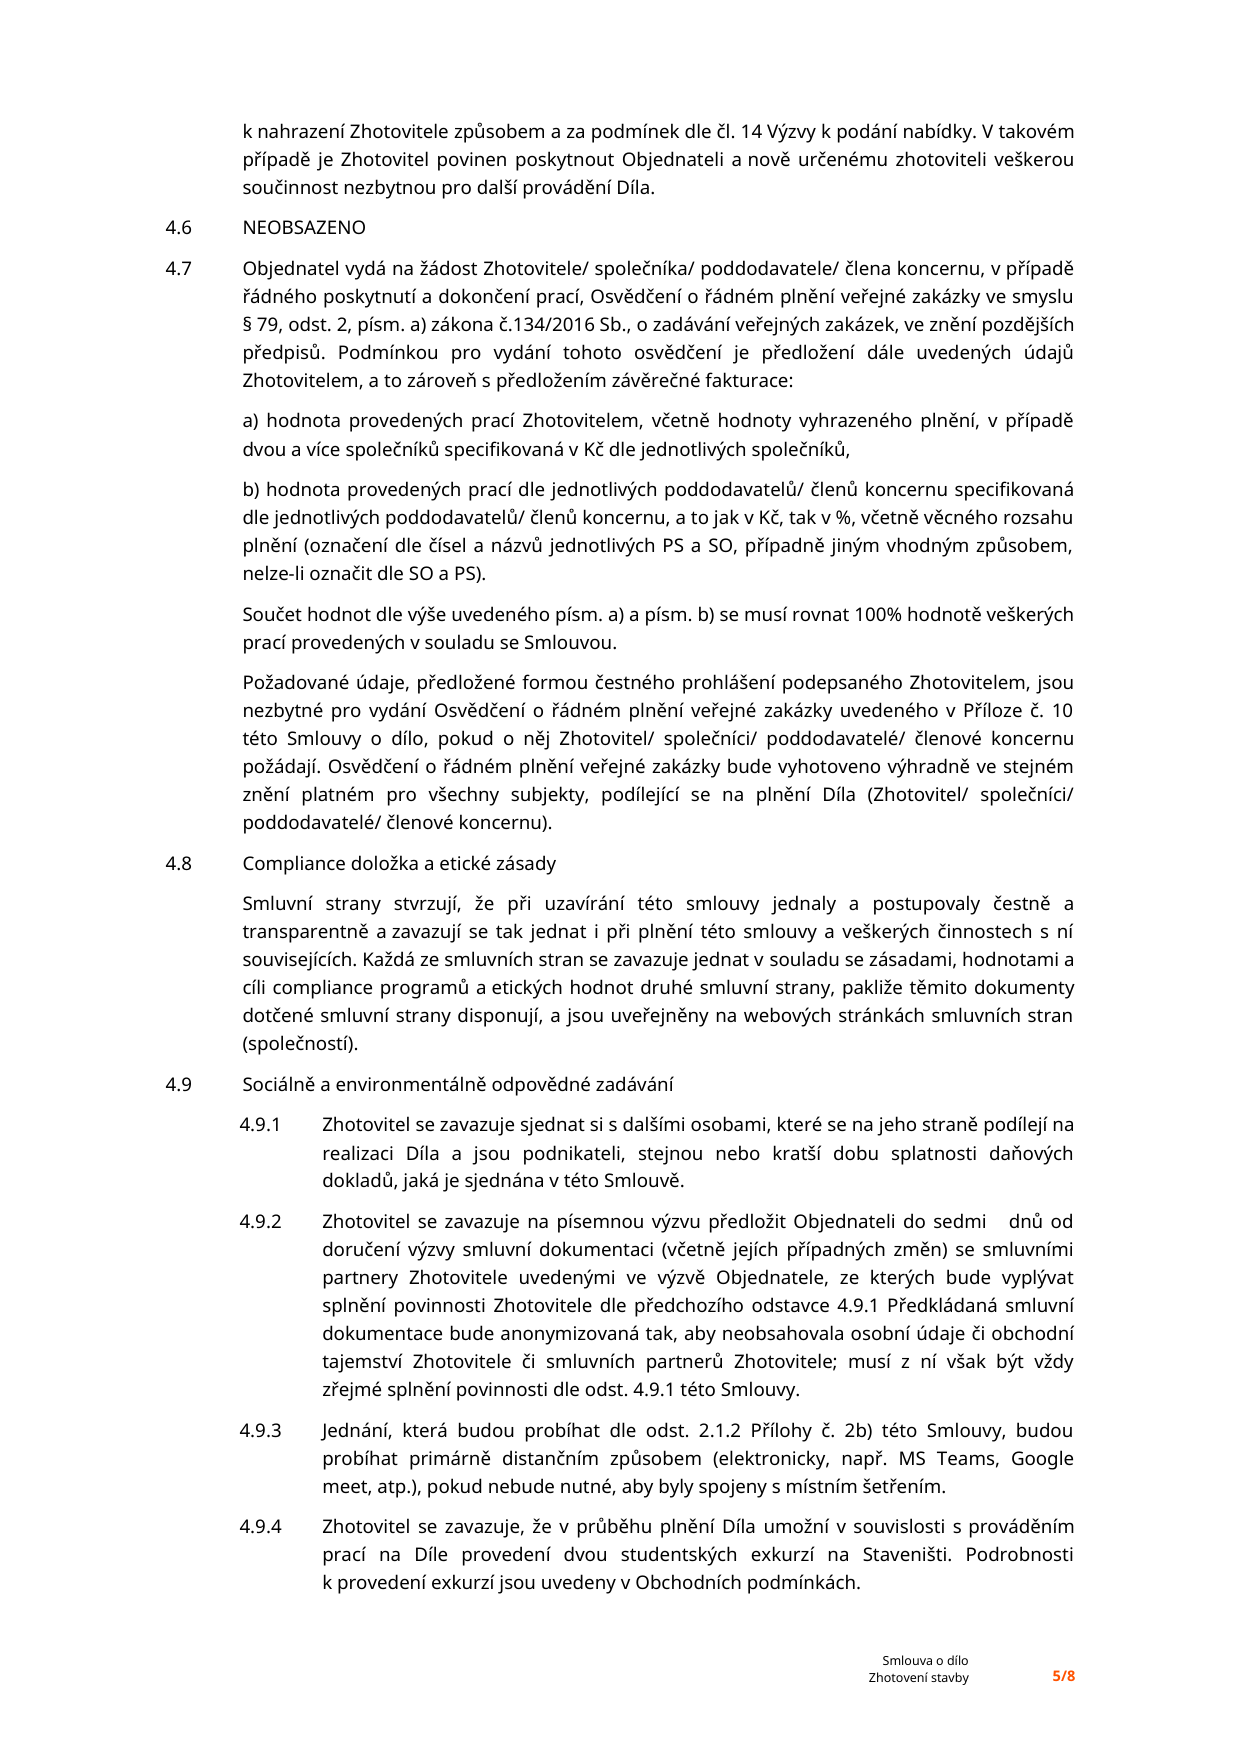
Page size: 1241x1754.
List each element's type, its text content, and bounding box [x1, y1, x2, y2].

list Zhotovitel se zavazuje na písemnou výzvu předložit Objednateli do sedmi dnů od doručení výzvy smluvní dokumentaci (včetně jejích případných změn) se smluvními partnery Zhotovitele uvedenými ve výzvě Objednatele, ze kterých bude vyplývat splnění povinnosti Zhotovitele dle předchozího odstavce 4.9.1 Předkládaná smluvní dokumentace bude anonymizovaná tak, aby neobsahovala osobní údaje či obchodní tajemství Zhotovitele či smluvních partnerů Zhotovitele; musí z ní však být vždy zřejmé splnění povinnosti dle odst. 4.9.1 této Smlouvy. [239, 1208, 1075, 1402]
text Objednatel vydá na žádost Zhotovitele/ společníka/ poddodavatele/ člena koncernu, v případě řádného poskytnutí a dokončení prací, Osvědčení o řádném plnění veřejné zakázky ve smyslu § 79, odst. 2, písm. a) zákona č.134/2016 Sb., o zadávání veřejných zakázek, ve znění pozdějších předpisů. Podmínkou pro vydání tohoto osvědčení je předložení dále uvedených údajů Zhotovitelem, a to zároveň s předložením závěrečné fakturace: [165, 255, 1075, 393]
list Požadované údaje, předložené formou čestného prohlášení podepsaného Zhotovitelem, jsou nezbytné pro vydání Osvědčení o řádném plnění veřejné zakázky uvedeného v Příloze č. 10 této Smlouvy o dílo, pokud o něj Zhotovitel/ společníci/ poddodavatelé/ členové koncernu požádají. Osvědčení o řádném plnění veřejné zakázky bude vyhotoveno výhradně ve stejném znění platném pro všechny subjekty, podílející se na plnění Díla (Zhotovitel/ společníci/ poddodavatelé/ členové koncernu). [242, 669, 1075, 835]
list Sociálně a environmentálně odpovědné zadávání [165, 1071, 1075, 1097]
list b) hodnota provedených prací dle jednotlivých poddodavatelů/ členů koncernu specifikovaná dle jednotlivých poddodavatelů/ členů koncernu, a to jak v Kč, tak v %, včetně věcného rozsahu plnění (označení dle čísel a názvů jednotlivých PS a SO, případně jiným vhodným způsobem, nelze-li označit dle SO a PS). [242, 476, 1075, 586]
list Zhotovitel se zavazuje, že v průběhu plnění Díla umožní v souvislosti s prováděním prací na Díle provedení dvou studentských exkurzí na Staveništi. Podrobnosti k provedení exkurzí jsou uvedeny v Obchodních podmínkách. [239, 1513, 1075, 1595]
list Zhotovitel se zavazuje sjednat si s dalšími osobami, které se na jeho straně podílejí na realizaci Díla a jsou podnikateli, stejnou nebo kratší dobu splatnosti daňových dokladů, jaká je sjednána v této Smlouvě. [239, 1112, 1075, 1193]
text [165, 118, 1075, 200]
list Smluvní strany stvrzují, že při uzavírání této smlouvy jednaly a postupovaly čestně a transparentně a zavazují se tak jednat i při plnění této smlouvy a veškerých činnostech s ní souvisejících. Každá ze smluvních stran se zavazuje jednat v souladu se zásadami, hodnotami a cíli compliance programů a etických hodnot druhé smluvní strany, pakliže těmito dokumenty dotčené smluvní strany disponují, a jsou uveřejněny na webových stránkách smluvních stran (společností). [242, 891, 1075, 1056]
list Jednání, která budou probíhat dle odst. 2.1.2 Přílohy č. 2b) této Smlouvy, budou probíhat primárně distančním způsobem (elektronicky, např. MS Teams, Google meet, atp.), pokud nebude nutné, aby byly spojeny s místním šetřením. [239, 1417, 1075, 1498]
list Součet hodnot dle výše uvedeného písm. a) a písm. b) se musí rovnat 100% hodnotě veškerých prací provedených v souladu se Smlouvou. [242, 601, 1075, 654]
list a) hodnota provedených prací Zhotovitelem, včetně hodnoty vyhrazeného plnění, v případě dvou a více společníků specifikovaná v Kč dle jednotlivých společníků, [242, 408, 1075, 461]
text NEOBSAZENO [165, 215, 1075, 240]
text Compliance doložka a etické zásady [165, 850, 1075, 876]
